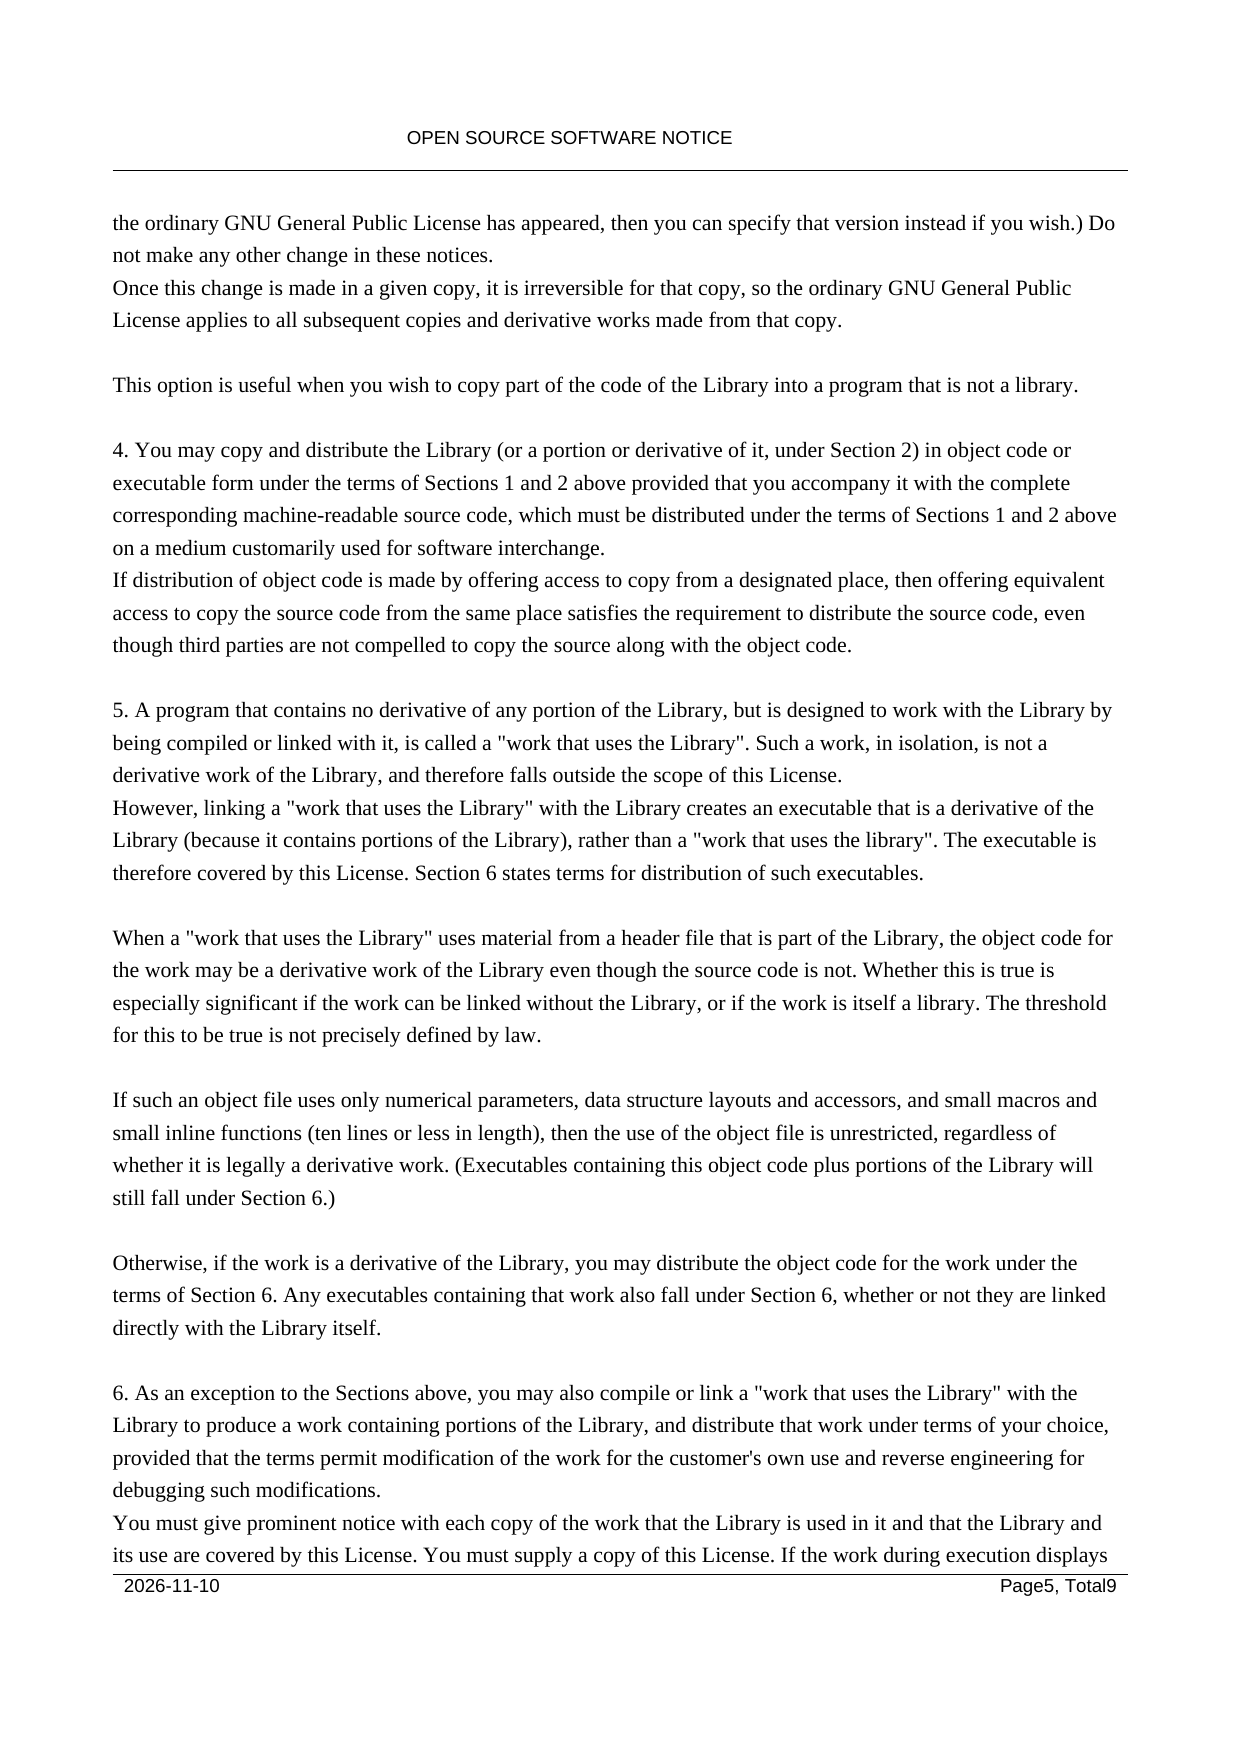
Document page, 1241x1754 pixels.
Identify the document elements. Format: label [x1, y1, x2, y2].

text [112, 206, 1128, 1571]
